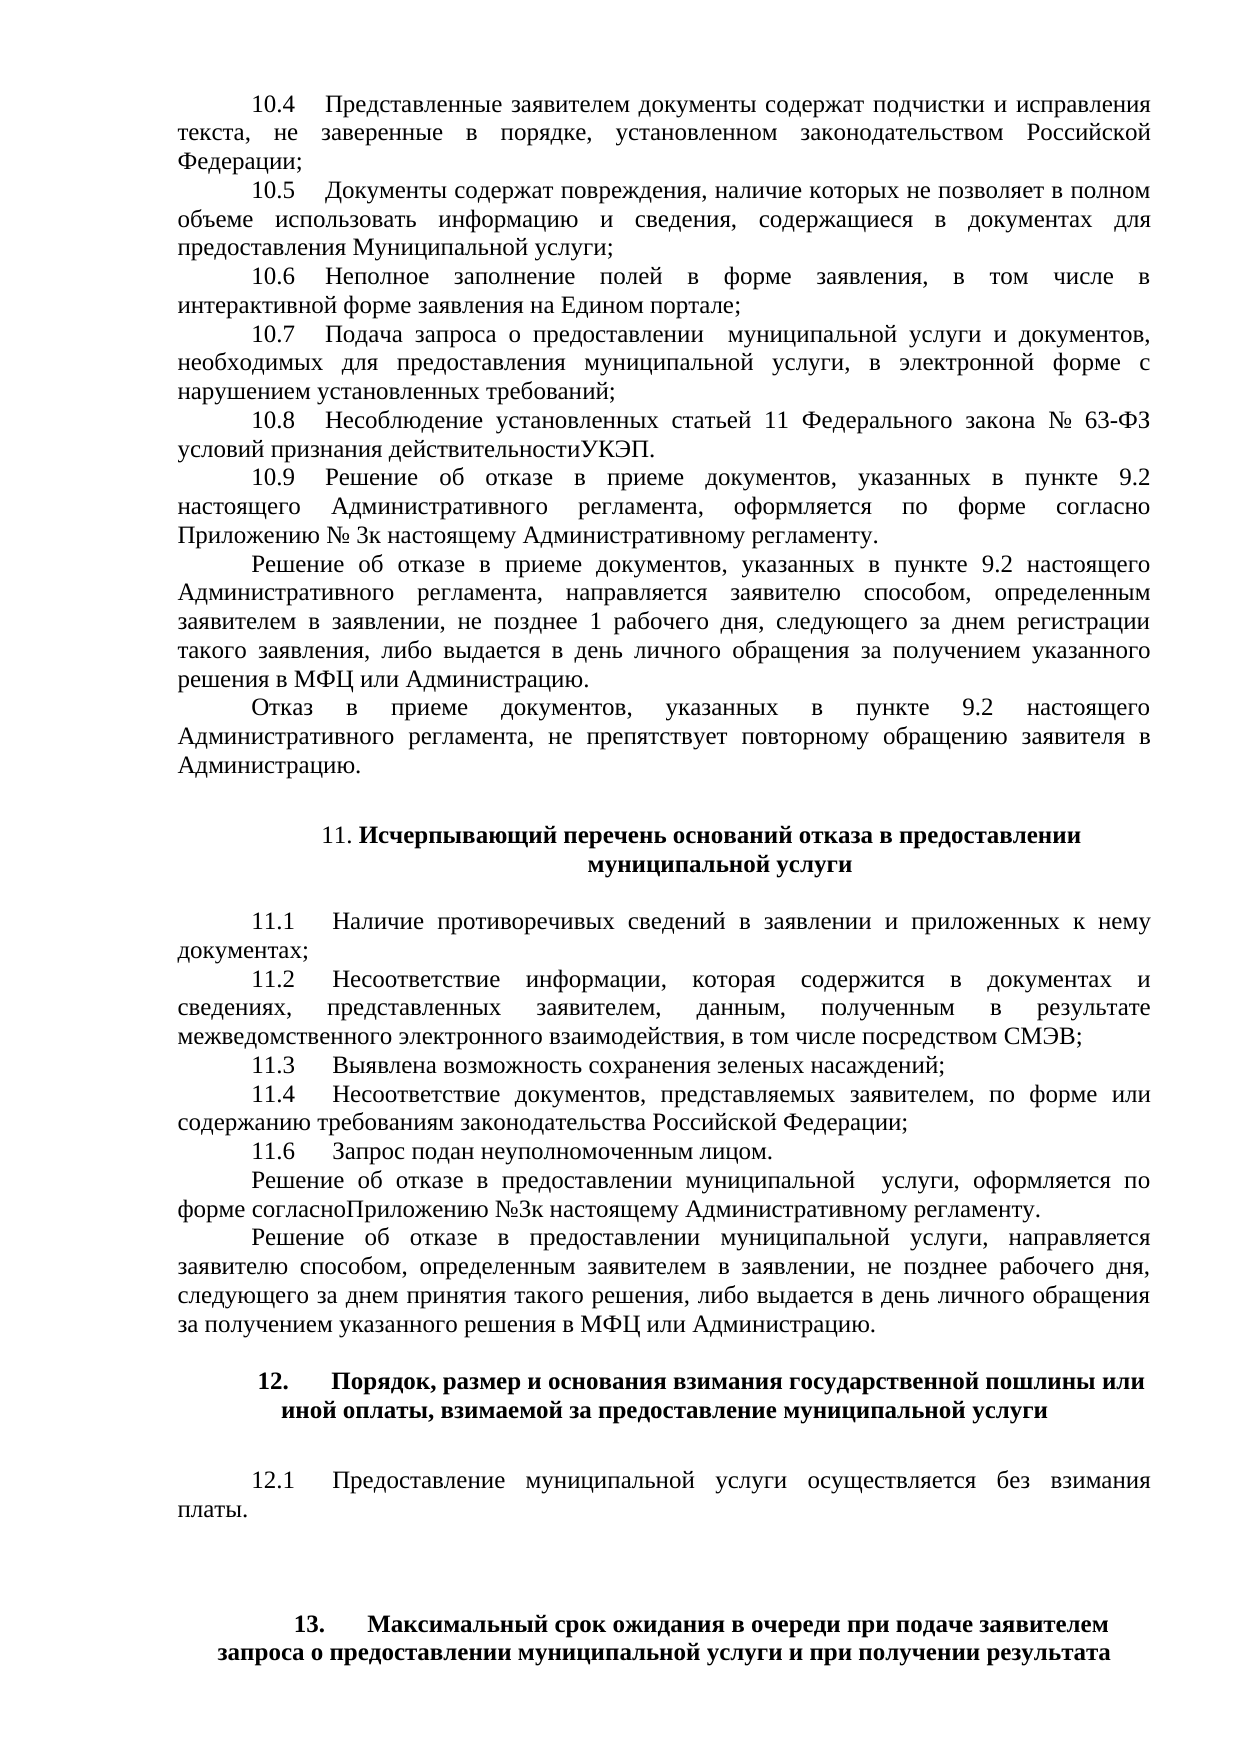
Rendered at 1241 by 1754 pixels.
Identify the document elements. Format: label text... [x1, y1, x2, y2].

list Несоответствие информации, которая содержится в документах и сведениях, представленных заявителем, данным, полученным в результате межведомственного электронного взаимодействия, в том числе посредством СМЭВ; [177, 964, 1151, 1050]
list Исчерпывающий перечень оснований отказа в предоставлении муниципальной услуги [251, 820, 1151, 877]
list Несоблюдение установленных статьей 11 Федерального закона № 63-ФЗ условий признания действительностиУКЭП. [177, 405, 1151, 462]
list Представленные заявителем документы содержат подчистки и исправления текста, не заверенные в порядке, установленном законодательством Российской Федерации; [177, 89, 1151, 175]
list Решение об отказе в предоставлении муниципальной услуги, направляется заявителю способом, определенным заявителем в заявлении, не позднее рабочего дня, следующего за днем принятия такого решения, либо выдается в день личного обращения за получением указанного решения в МФЦ или Администрацию. [177, 1222, 1151, 1337]
list Решение об отказе в приеме документов, указанных в пункте 9.2 настоящего Административного регламента, направляется заявителю способом, определенным заявителем в заявлении, не позднее 1 рабочего дня, следующего за днем регистрации такого заявления, либо выдается в день личного обращения за получением указанного решения в МФЦ или Администрацию. [177, 549, 1151, 692]
list Несоответствие документов, представляемых заявителем, по форме или содержанию требованиям законодательства Российской Федерации; [177, 1079, 1151, 1136]
list Решение об отказе в приеме документов, указанных в пункте 9.2 настоящего Административного регламента, оформляется по форме согласно Приложению № 3к настоящему Административному регламенту. [177, 462, 1151, 549]
list Неполное заполнение полей в форме заявления, в том числе в интерактивной форме заявления на Едином портале; [177, 261, 1151, 319]
list Порядок, размер и основания взимания государственной пошлины или иной оплаты, взимаемой за предоставление муниципальной услуги [177, 1366, 1151, 1424]
list Наличие противоречивых сведений в заявлении и приложенных к нему документах; [177, 906, 1151, 964]
list Запрос подан неуполномоченным лицом. [177, 1136, 1151, 1165]
list Решение об отказе в предоставлении муниципальной услуги, оформляется по форме согласноПриложению №3к настоящему Административному регламенту. [177, 1165, 1151, 1222]
list Выявлена возможность сохранения зеленых насаждений; [177, 1050, 1151, 1079]
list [177, 1609, 1151, 1666]
list Предоставление муниципальной услуги осуществляется без взимания платы. [177, 1465, 1151, 1522]
list Подача запроса о предоставлении муниципальной услуги и документов, необходимых для предоставления муниципальной услуги, в электронной форме с нарушением установленных требований; [177, 319, 1151, 405]
list Документы содержат повреждения, наличие которых не позволяет в полном объеме использовать информацию и сведения, содержащиеся в документах для предоставления Муниципальной услуги; [177, 175, 1151, 261]
list Отказ в приеме документов, указанных в пункте 9.2 настоящего Административного регламента, не препятствует повторному обращению заявителя в Администрацию. [177, 692, 1151, 779]
